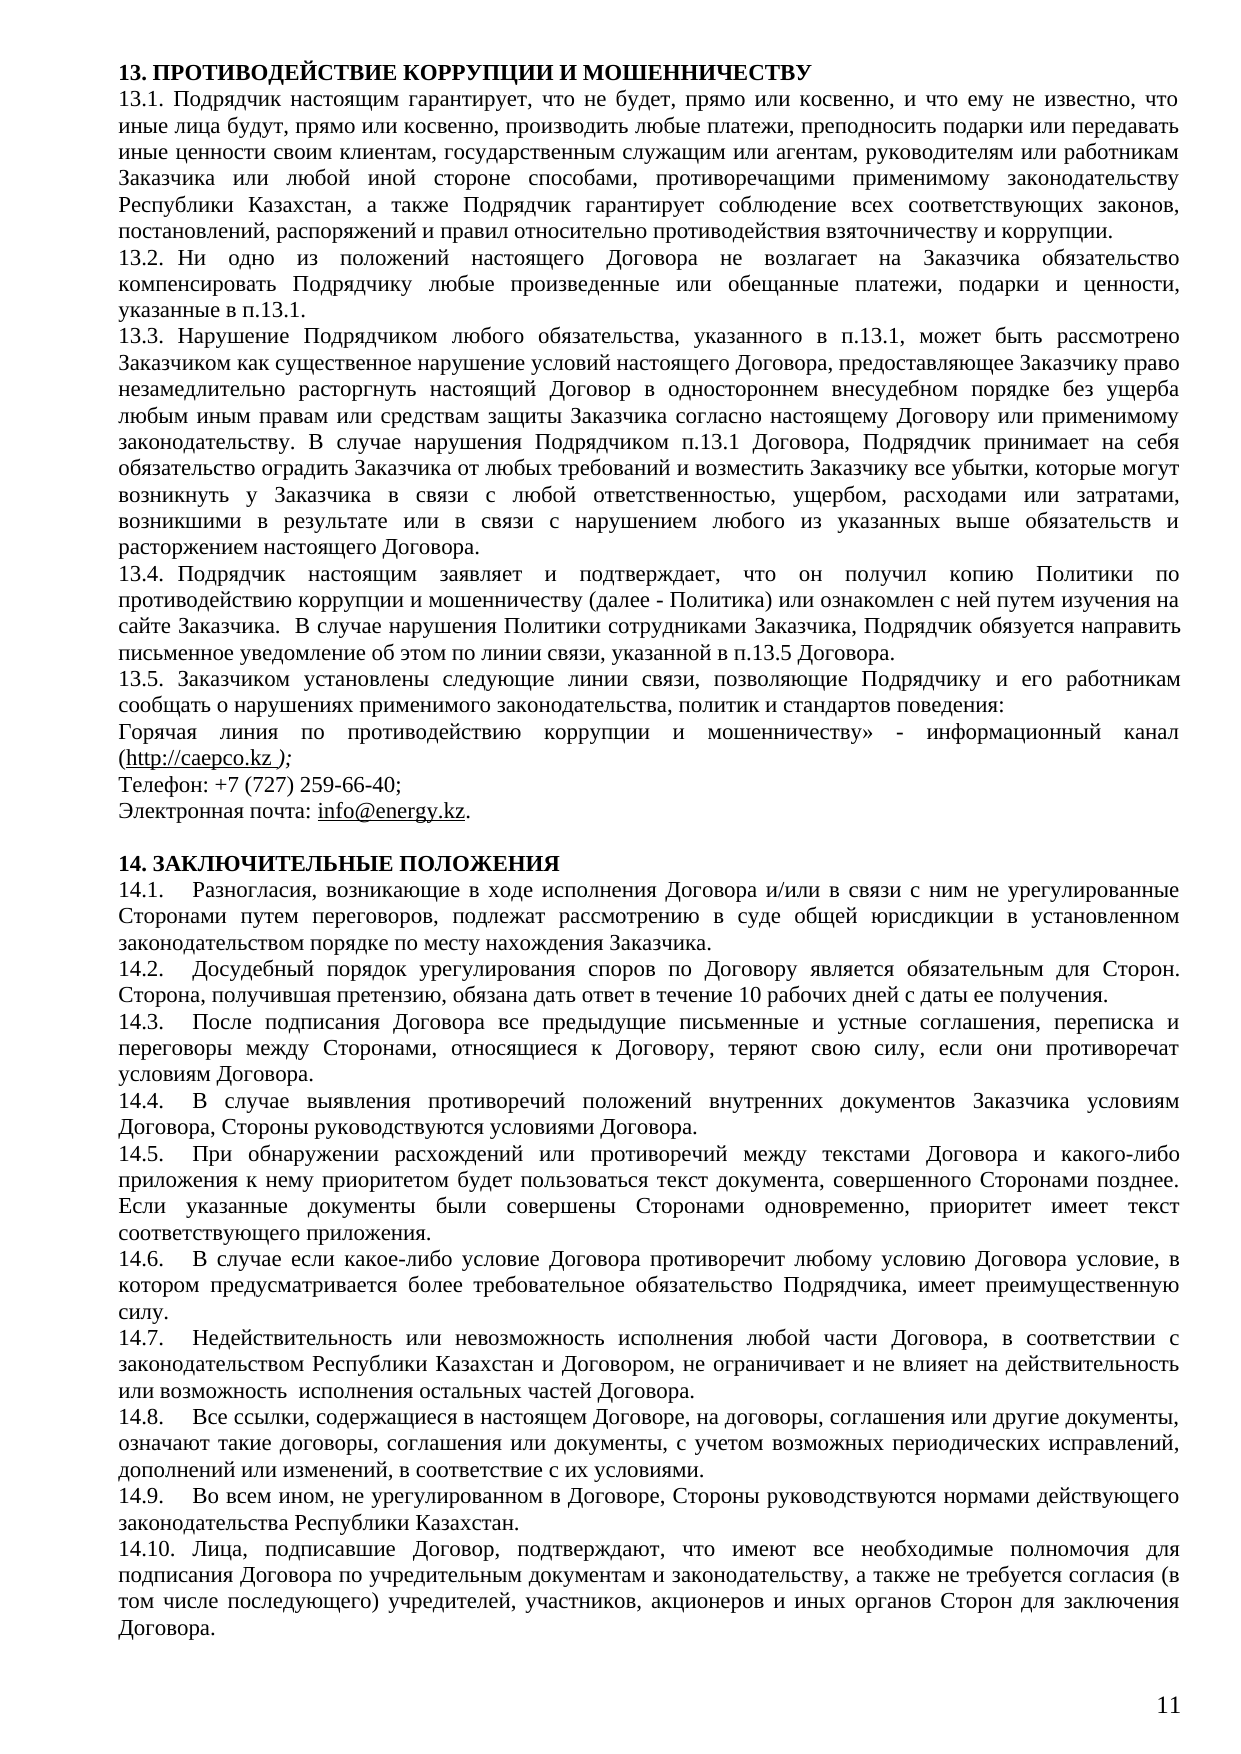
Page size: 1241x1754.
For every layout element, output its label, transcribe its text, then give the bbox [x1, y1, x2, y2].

text 13. ПРОТИВОДЕЙСТВИЕ КОРРУПЦИИ И МОШЕННИЧЕСТВУ [118, 59, 1181, 85]
list Недействительность или невозможность исполнения любой части Договора, в соответствии с законодательством Республики Казахстан и Договором, не ограничивает и не влияет на действительность или возможность исполнения остальных частей Договора. [118, 1324, 1181, 1403]
text 13.3. Нарушение Подрядчиком любого обязательства, указанного в п.13.1, может быть рассмотрено Заказчиком как существенное нарушение условий настоящего Договора, предоставляющее Заказчику право незамедлительно расторгнуть настоящий Договор в одностороннем внесудебном порядке без ущерба любым иным правам или средствам защиты Заказчика согласно настоящему Договору или применимому законодательству. В случае нарушения Подрядчиком п.13.1 Договора, Подрядчик принимает на себя обязательство оградить Заказчика от любых требований и возместить Заказчику все убытки, которые могут возникнуть у Заказчика в связи c любой ответственностью, ущербом, расходами или затратами, возникшими в результате или в связи с нарушением любого из указанных выше обязательств и расторжением настоящего Договора. [118, 323, 1181, 560]
text 13.2. Ни одно из положений настоящего Договора не возлагает на Заказчика обязательство компенсировать Подрядчику любые произведенные или обещанные платежи, подарки и ценности, указанные в п.13.1. [118, 243, 1181, 323]
text 14.3. После подписания Договора все предыдущие письменные и устные соглашения, переписка и переговоры между Сторонами, относящиеся к Договору, теряют свою силу, если они противоречат условиям Договора. [118, 1008, 1181, 1087]
text 14.1. Разногласия, возникающие в ходе исполнения Договора и/или в связи с ним не урегулированные Сторонами путем переговоров, подлежат рассмотрению в суде общей юрисдикции в установленном законодательством порядке по месту нахождения Заказчика. [118, 876, 1181, 955]
list Все ссылки, содержащиеся в настоящем Договоре, на договоры, соглашения или другие документы, означают такие договоры, соглашения или документы, с учетом возможных периодических исправлений, дополнений или изменений, в соответствие с их условиями. [118, 1403, 1181, 1482]
text 13.5. Заказчиком установлены следующие линии связи, позволяющие Подрядчику и его работникам сообщать о нарушениях применимого законодательства, политик и стандартов поведения: [118, 665, 1181, 718]
text 14. ЗАКЛЮЧИТЕЛЬНЫЕ ПОЛОЖЕНИЯ [118, 850, 1181, 876]
list 13.1. Подрядчик настоящим гарантирует, что не будет, прямо или косвенно, и что ему не известно, что иные лица будут, прямо или косвенно, производить любые платежи, преподносить подарки или передавать иные ценности своим клиентам, государственным служащим или агентам, руководителям или работникам Заказчика или любой иной стороне способами, противоречащими применимому законодательству Республики Казахстан, а также Подрядчик гарантирует соблюдение всех соответствующих законов, постановлений, распоряжений и правил относительно противодействия взяточничеству и коррупции. [118, 85, 1181, 243]
text 14.2. Досудебный порядок урегулирования споров по Договору является обязательным для Сторон. Сторона, получившая претензию, обязана дать ответ в течение 10 рабочих дней с даты ее получения. [118, 955, 1181, 1008]
text 14.5. При обнаружении расхождений или противоречий между текстами Договора и какого-либо приложения к нему приоритетом будет пользоваться текст документа, совершенного Сторонами позднее. Если указанные документы были совершены Сторонами одновременно, приоритет имеет текст соответствующего приложения. [118, 1139, 1181, 1245]
text 13.4. Подрядчик настоящим заявляет и подтверждает, что он получил копию Политики по противодействию коррупции и мошенничеству (далее - Политика) или ознакомлен с ней путем изучения на сайте Заказчика. В случае нарушения Политики сотрудниками Заказчика, Подрядчик обязуется направить письменное уведомление об этом по линии связи, указанной в п.13.5 Договора. [118, 560, 1181, 665]
text 14.4. В случае выявления противоречий положений внутренних документов Заказчика условиям Договора, Стороны руководствуются условиями Договора. [118, 1087, 1181, 1139]
text Электронная почта: info@energy.kz. [118, 797, 1181, 823]
list В случае если какое-либо условие Договора противоречит любому условию Договора условие, в котором предусматривается более требовательное обязательство Подрядчика, имеет преимущественную силу. [118, 1245, 1181, 1324]
text 14.9. Во всем ином, не урегулированном в Договоре, Стороны руководствуются нормами действующего законодательства Республики Казахстан. [118, 1482, 1181, 1535]
text Горячая линия по противодействию коррупции и мошенничеству» - информационный канал (http://caepco.kz ); [118, 718, 1181, 771]
text Телефон: +7 (727) 259-66-40; [118, 771, 1181, 797]
text 14.10. Лица, подписавшие Договор, подтверждают, что имеют все необходимые полномочия для подписания Договора по учредительным документам и законодательству, а также не требуется согласия (в том числе последующего) учредителей, участников, акционеров и иных органов Сторон для заключения Договора. [118, 1535, 1181, 1640]
